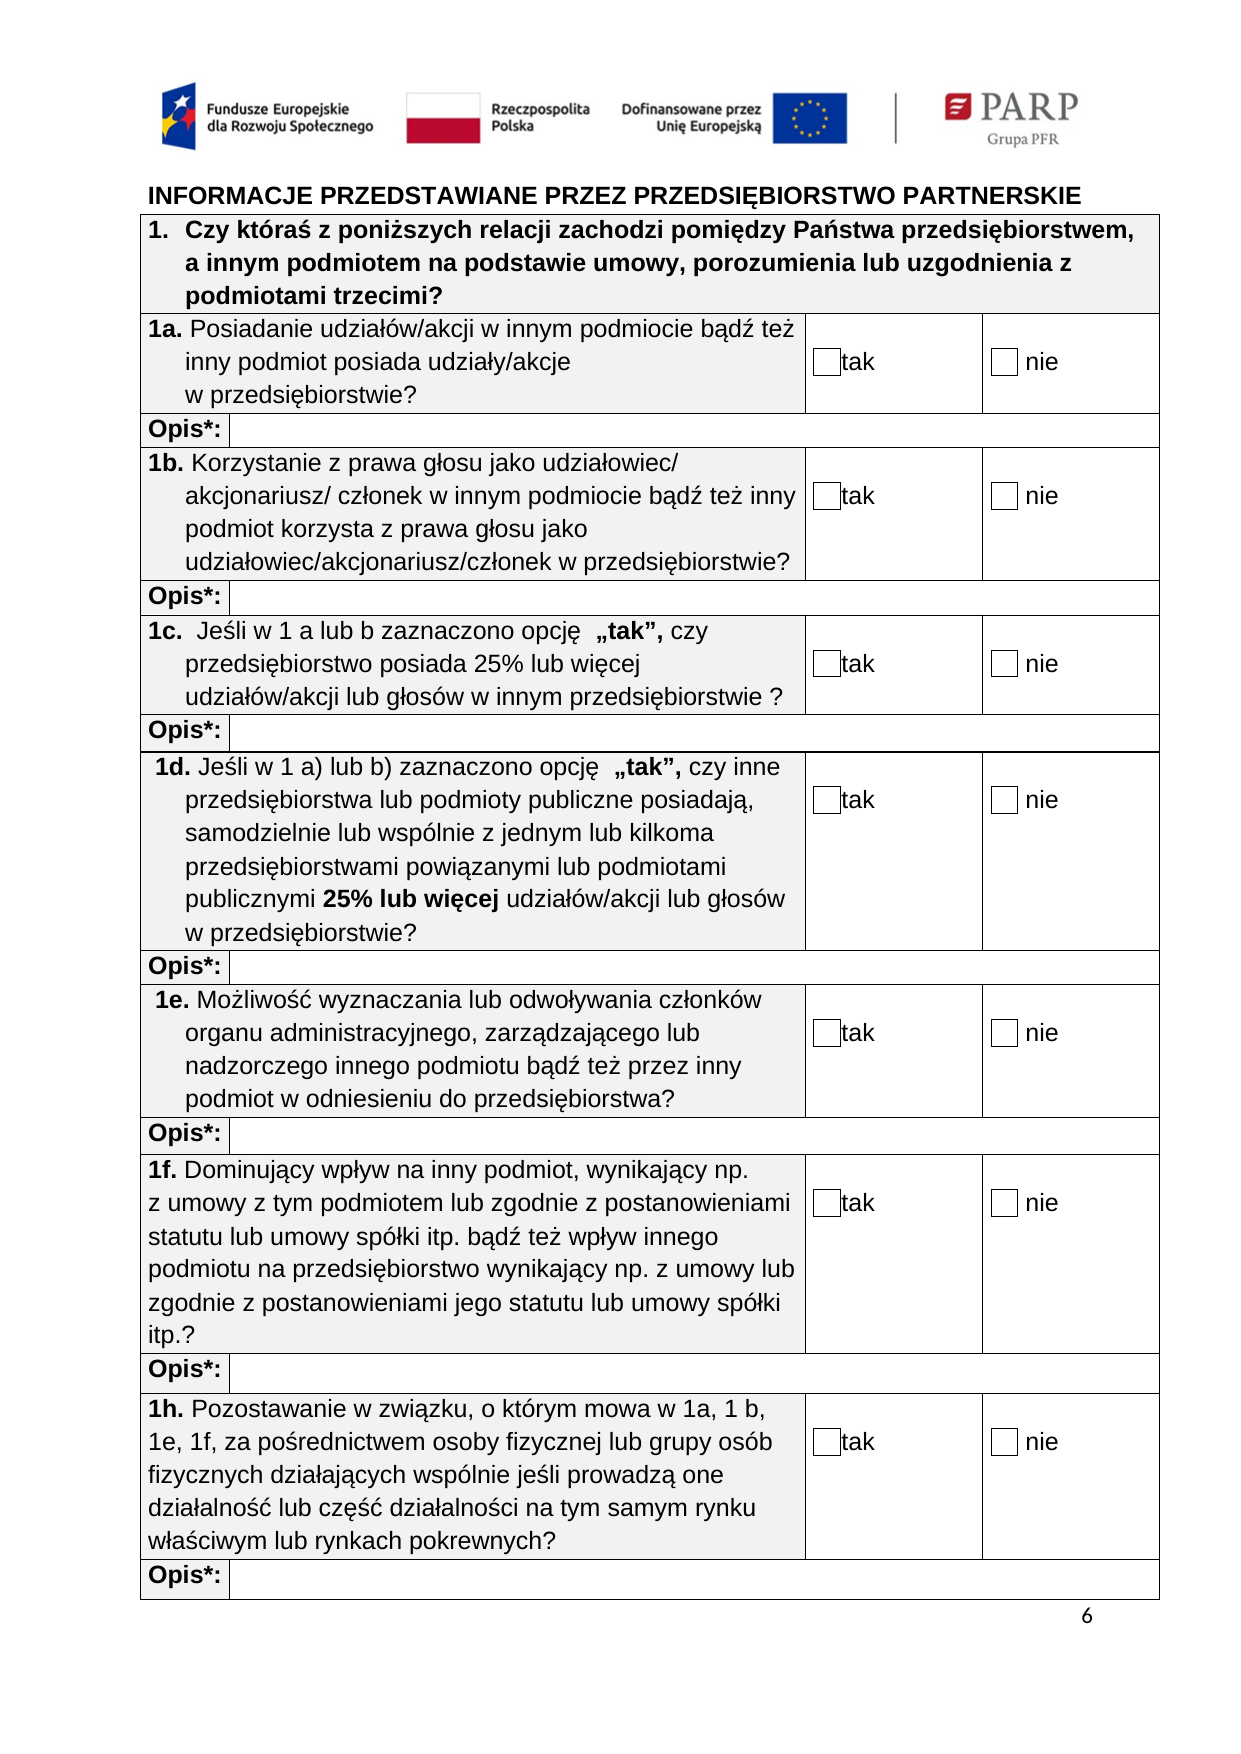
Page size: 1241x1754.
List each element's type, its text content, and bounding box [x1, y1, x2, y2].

table_header Czy któraś z poniższych relacji zachodzi pomiędzy Państwa przedsiębiorstwem, a innym podmiotem na podstawie umowy, porozumienia lub uzgodnienia z podmiotami trzecimi? [141, 215, 1159, 313]
table_cell Opis*: [141, 581, 229, 614]
table_cell nie [983, 616, 1159, 714]
text INFORMACJE PRZEDSTAWIANE PRZEZ PRZEDSIĘBIORSTWO PARTNERSKIE [148, 181, 1093, 209]
table_cell tak [806, 1155, 982, 1353]
table_cell 1c. Jeśli w 1 a lub b zaznaczono opcję „tak”, czy przedsiębiorstwo posiada 25% lub więcej udziałów/akcji lub głosów w innym przedsiębiorstwie ? [141, 616, 805, 714]
table_cell nie [983, 985, 1159, 1117]
table_cell tak [806, 448, 982, 580]
table_cell tak [806, 1394, 982, 1559]
table_cell Opis*: [141, 1354, 229, 1393]
table_cell 1a. Posiadanie udziałów/akcji w innym podmiocie bądź też inny podmiot posiada udziały/akcje w przedsiębiorstwie? [141, 314, 805, 413]
table_cell Opis*: [141, 414, 229, 447]
table_cell nie [983, 314, 1159, 413]
table_cell tak [806, 314, 982, 413]
table_cell [230, 581, 1159, 614]
table_cell 1b. Korzystanie z prawa głosu jako udziałowiec/ akcjonariusz/ członek w innym podmiocie bądź też inny podmiot korzysta z prawa głosu jako udziałowiec/akcjonariusz/członek w przedsiębiorstwie? [141, 448, 805, 580]
table_cell [230, 414, 1159, 447]
table_cell [230, 715, 1159, 751]
table_cell tak [806, 616, 982, 714]
table_cell Opis*: [141, 951, 229, 984]
table_cell tak [806, 985, 982, 1117]
table_cell nie [983, 448, 1159, 580]
table_cell [230, 1118, 1159, 1154]
table_cell [230, 951, 1159, 984]
table_cell nie [983, 1155, 1159, 1353]
table_cell Opis*: [141, 1560, 229, 1599]
picture [147, 73, 1093, 160]
table_cell [230, 1560, 1159, 1599]
table_cell Opis*: [141, 715, 229, 751]
table_cell nie [983, 753, 1159, 950]
table_cell 1f. Dominujący wpływ na inny podmiot, wynikający np. z umowy z tym podmiotem lub zgodnie z postanowieniami statutu lub umowy spółki itp. bądź też wpływ innego podmiotu na przedsiębiorstwo wynikający np. z umowy lub zgodnie z postanowieniami jego statutu lub umowy spółki itp.? [141, 1155, 805, 1353]
table_cell nie [983, 1394, 1159, 1559]
table_cell 1e. Możliwość wyznaczania lub odwoływania członków organu administracyjnego, zarządzającego lub nadzorczego innego podmiotu bądź też przez inny podmiot w odniesieniu do przedsiębiorstwa? [141, 985, 805, 1117]
table_cell 1d. Jeśli w 1 a) lub b) zaznaczono opcję „tak”, czy inne przedsiębiorstwa lub podmioty publiczne posiadają, samodzielnie lub wspólnie z jednym lub kilkoma przedsiębiorstwami powiązanymi lub podmiotami publicznymi 25% lub więcej udziałów/akcji lub głosów w przedsiębiorstwie? [141, 753, 805, 950]
table_cell tak [806, 753, 982, 950]
table_cell Opis*: [141, 1118, 229, 1154]
table_cell [230, 1354, 1159, 1393]
table_cell 1h. Pozostawanie w związku, o którym mowa w 1a, 1 b, 1e, 1f, za pośrednictwem osoby fizycznej lub grupy osób fizycznych działających wspólnie jeśli prowadzą one działalność lub część działalności na tym samym rynku właściwym lub rynkach pokrewnych? [141, 1394, 805, 1559]
